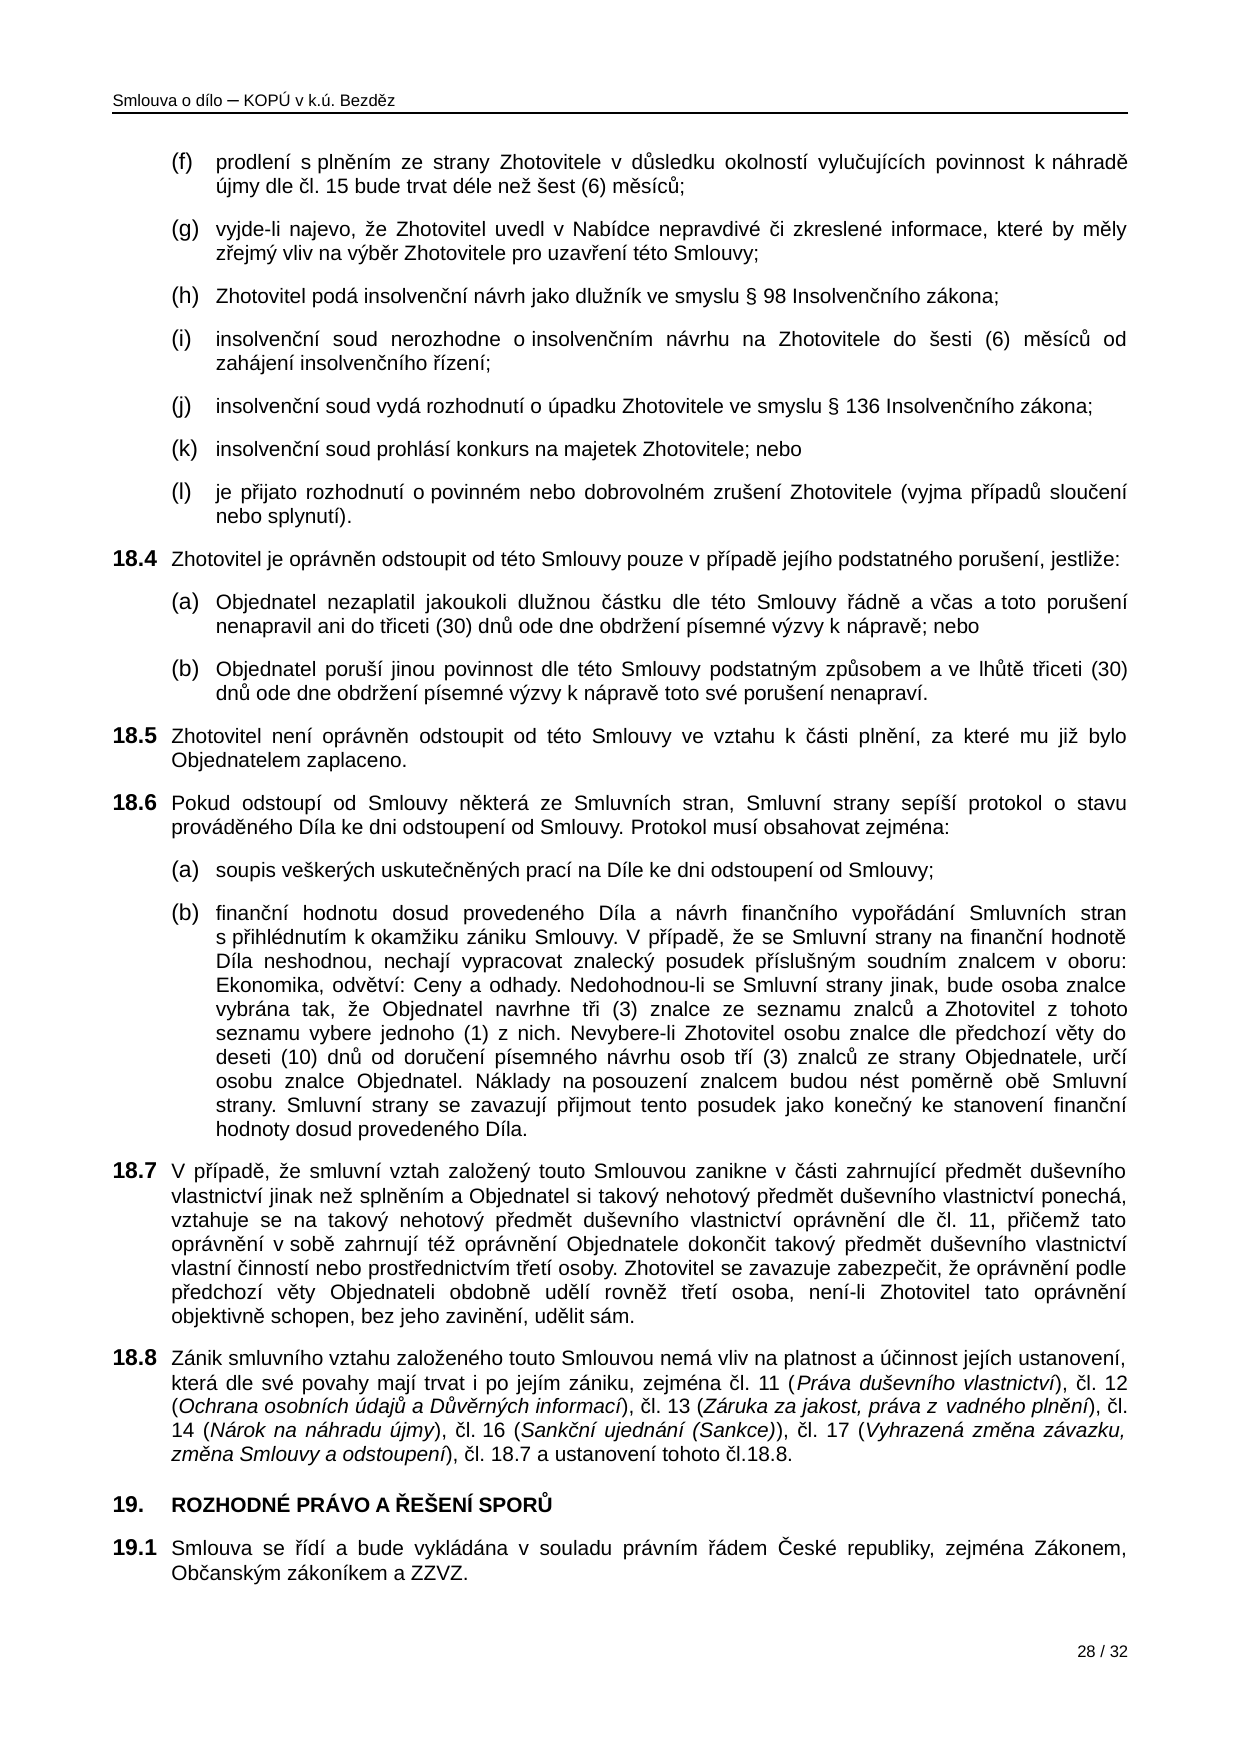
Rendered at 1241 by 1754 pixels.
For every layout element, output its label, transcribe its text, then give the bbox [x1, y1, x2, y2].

list Objednatel nezaplatil jakoukoli dlužnou částku dle této Smlouvy řádně a včas a toto porušení nenapravil ani do třiceti (30) dnů ode dne obdržení písemné výzvy k nápravě; nebo [171, 588, 1128, 638]
text prodlení s plněním ze strany Zhotovitele v důsledku okolností vylučujících povinnost k náhradě újmy dle čl. 15 bude trvat déle než šest (6) měsíců; [171, 148, 1128, 198]
text insolvenční soud prohlásí konkurs na majetek Zhotovitele; nebo [171, 435, 1128, 461]
text insolvenční soud vydá rozhodnutí o úpadku Zhotovitele ve smyslu § 136 Insolvenčního zákona; [171, 392, 1128, 418]
list soupis veškerých uskutečněných prací na Díle ke dni odstoupení od Smlouvy; [171, 856, 1128, 882]
text je přijato rozhodnutí o povinném nebo dobrovolném zrušení Zhotovitele (vyjma případů sloučení nebo splynutí). [171, 478, 1128, 528]
text insolvenční soud nerozhodne o insolvenčním návrhu na Zhotovitele do šesti (6) měsíců od zahájení insolvenčního řízení; [171, 325, 1128, 375]
text V případě, že smluvní vztah založený touto Smlouvou zanikne v části zahrnující předmět duševního vlastnictví jinak než splněním a Objednatel si takový nehotový předmět duševního vlastnictví ponechá, vztahuje se na takový nehotový předmět duševního vlastnictví oprávnění dle čl. 11, přičemž tato oprávnění v sobě zahrnují též oprávnění Objednatele dokončit takový předmět duševního vlastnictví vlastní činností nebo prostřednictvím třetí osoby. Zhotovitel se zavazuje zabezpečit, že oprávnění podle předchozí věty Objednateli obdobně udělí rovněž třetí osoba, není-li Zhotovitel tato oprávnění objektivně schopen, bez jeho zavinění, udělit sám. [112, 1157, 1128, 1327]
text Objednatel poruší jinou povinnost dle této Smlouvy podstatným způsobem a ve lhůtě třiceti (30) dnů ode dne obdržení písemné výzvy k nápravě toto své porušení nenapraví. [171, 655, 1128, 705]
text vyjde-li najevo, že Zhotovitel uvedl v Nabídce nepravdivé či zkreslené informace, které by měly zřejmý vliv na výběr Zhotovitele pro uzavření této Smlouvy; [171, 215, 1128, 265]
text Pokud odstoupí od Smlouvy některá ze Smluvních stran, Smluvní strany sepíší protokol o stavu prováděného Díla ke dni odstoupení od Smlouvy. Protokol musí obsahovat zejména: [112, 789, 1128, 839]
text Zánik smluvního vztahu založeného touto Smlouvou nemá vliv na platnost a účinnost jejích ustanovení, která dle své povahy mají trvat i po jejím zániku, zejména čl. 11 (Práva duševního vlastnictví), čl. 12 (Ochrana osobních údajů a Důvěrných informací), čl. 13 (Záruka za jakost, práva z vadného plnění), čl. 14 (Nárok na náhradu újmy), čl. 16 (Sankční ujednání (Sankce)), čl. 17 (Vyhrazená změna závazku, změna Smlouvy a odstoupení), čl. 18.7 a ustanovení tohoto čl.18.8. [112, 1344, 1128, 1466]
text Zhotovitel podá insolvenční návrh jako dlužník ve smyslu § 98 Insolvenčního zákona; [171, 282, 1128, 308]
text Rozhodné právo a řešení sporů [112, 1491, 1128, 1518]
text Smlouva se řídí a bude vykládána v souladu právním řádem České republiky, zejména Zákonem, Občanským zákoníkem a ZZVZ. [112, 1534, 1128, 1584]
text Zhotovitel není oprávněn odstoupit od této Smlouvy ve vztahu k části plnění, za které mu již bylo Objednatelem zaplaceno. [112, 722, 1128, 772]
list finanční hodnotu dosud provedeného Díla a návrh finančního vypořádání Smluvních stran s přihlédnutím k okamžiku zániku Smlouvy. V případě, že se Smluvní strany na finanční hodnotě Díla neshodnou, nechají vypracovat znalecký posudek příslušným soudním znalcem v oboru: Ekonomika, odvětví: Ceny a odhady. Nedohodnou-li se Smluvní strany jinak, bude osoba znalce vybrána tak, že Objednatel navrhne tři (3) znalce ze seznamu znalců a Zhotovitel z tohoto seznamu vybere jednoho (1) z nich. Nevybere-li Zhotovitel osobu znalce dle předchozí věty do deseti (10) dnů od doručení písemného návrhu osob tří (3) znalců ze strany Objednatele, určí osobu znalce Objednatel. Náklady na posouzení znalcem budou nést poměrně obě Smluvní strany. Smluvní strany se zavazují přijmout tento posudek jako konečný ke stanovení finanční hodnoty dosud provedeného Díla. [171, 899, 1128, 1141]
text Zhotovitel je oprávněn odstoupit od této Smlouvy pouze v případě jejího podstatného porušení, jestliže: [112, 545, 1128, 571]
